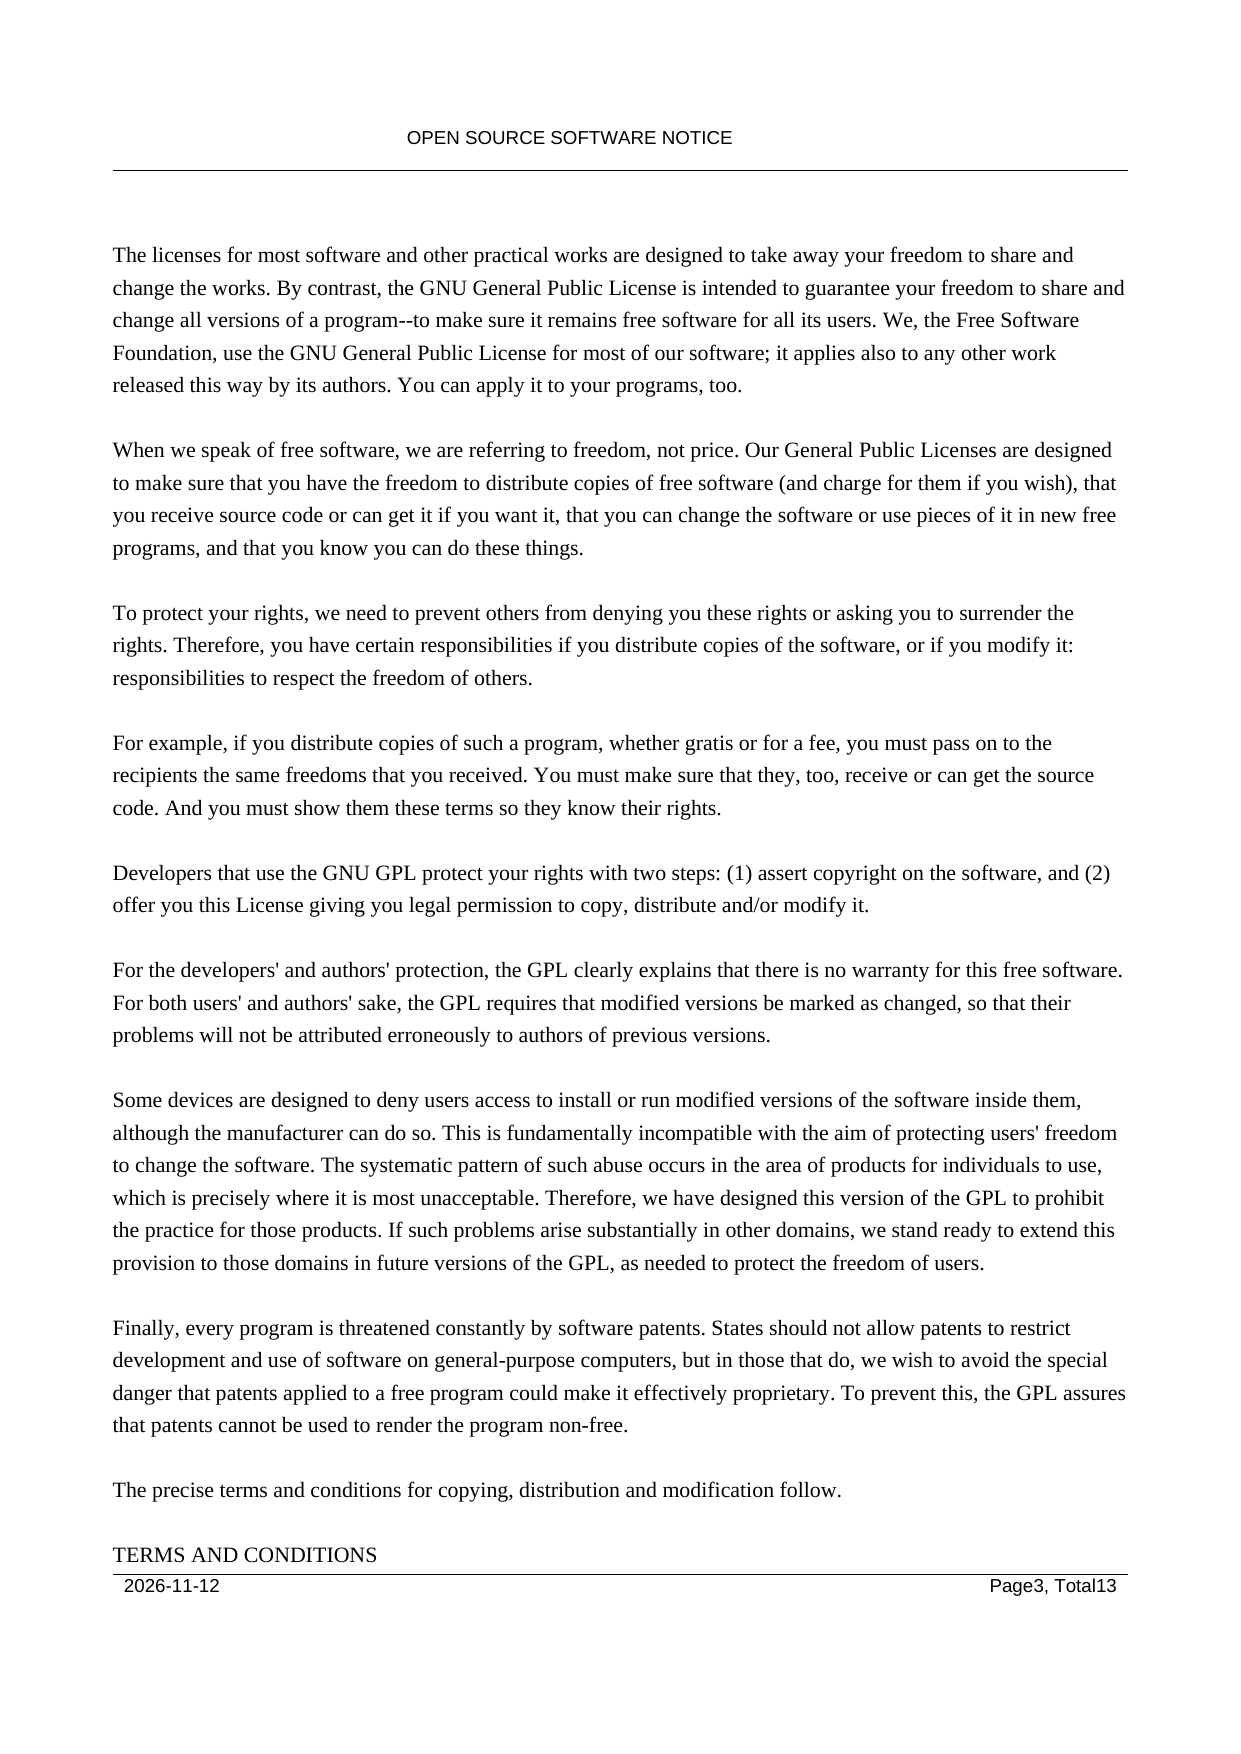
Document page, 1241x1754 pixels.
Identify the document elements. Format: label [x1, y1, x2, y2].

text [112, 206, 1128, 1571]
